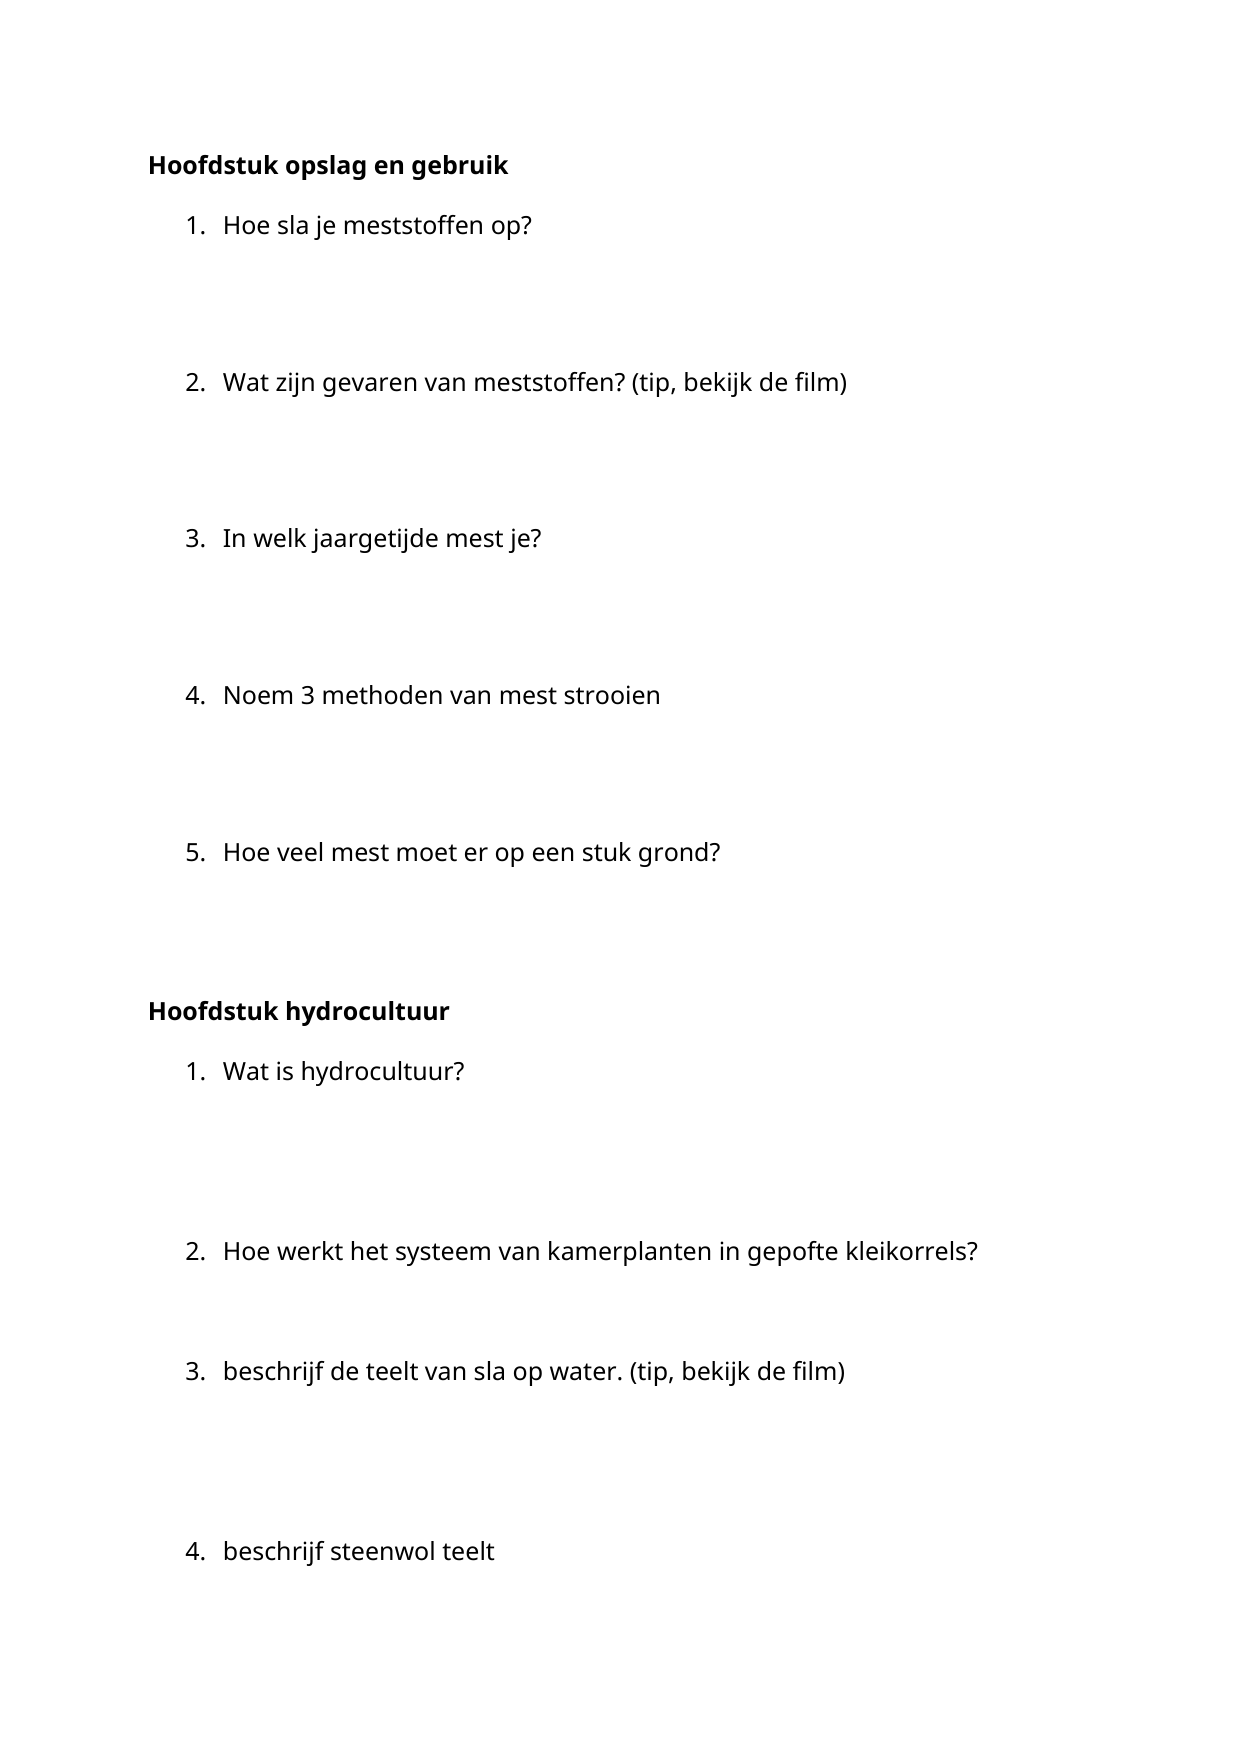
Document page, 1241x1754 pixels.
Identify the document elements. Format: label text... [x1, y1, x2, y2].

list Hoe werkt het systeem van kamerplanten in gepofte kleikorrels? [185, 1233, 1093, 1267]
list beschrijf steenwol teelt [185, 1533, 1093, 1567]
text Hoofdstuk opslag en gebruik [148, 148, 1093, 182]
list Hoe sla je meststoffen op? [185, 208, 1093, 242]
list Wat zijn gevaren van meststoffen? (tip, bekijk de film) [185, 364, 1093, 398]
text Hoofdstuk hydrocultuur [148, 993, 1093, 1027]
list beschrijf de teelt van sla op water. (tip, bekijk de film) [185, 1353, 1093, 1387]
list Wat is hydrocultuur? [185, 1053, 1093, 1087]
list Hoe veel mest moet er op een stuk grond? [185, 834, 1093, 868]
list Noem 3 methoden van mest strooien [185, 678, 1093, 712]
list In welk jaargetijde mest je? [185, 521, 1093, 555]
